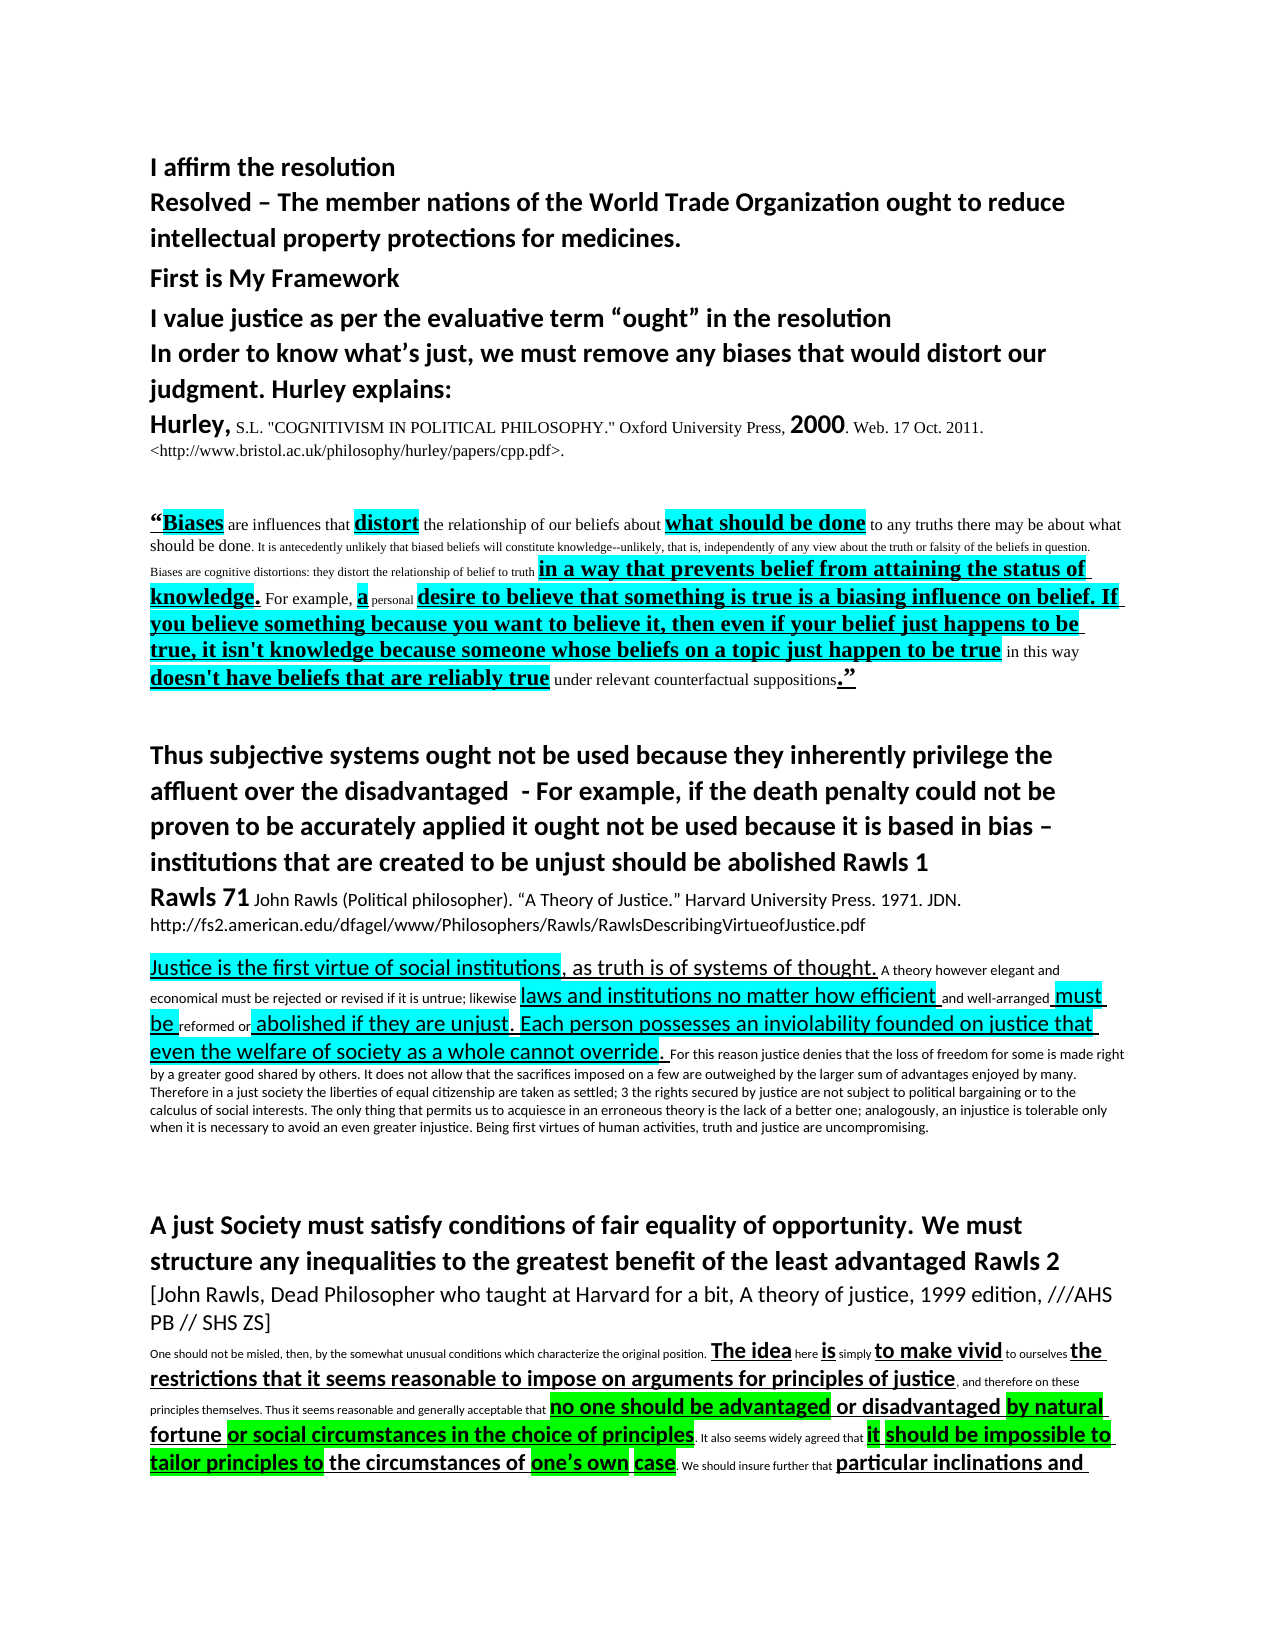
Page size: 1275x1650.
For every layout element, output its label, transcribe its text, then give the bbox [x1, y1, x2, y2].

subtitle I value justice as per the evaluative term “ought” in the resolution [150, 301, 1125, 334]
subtitle A just Society must satisfy conditions of fair equality of opportunity. We must structure any inequalities to the greatest benefit of the least advantaged Rawls 2 [150, 1208, 1125, 1277]
text [John Rawls, Dead Philosopher who taught at Harvard for a bit, A theory of justice, 1999 edition, ///AHS PB // SHS ZS] [150, 1280, 1125, 1336]
subtitle In order to know what’s just, we must remove any biases that would distort our judgment. Hurley explains: [150, 336, 1125, 405]
subtitle Thus subjective systems ought not be used because they inherently privilege the affluent over the disadvantaged - For example, if the death penalty could not be proven to be accurately applied it ought not be used because it is based in bias – institutions that are created to be unjust should be abolished Rawls 1 [150, 738, 1125, 878]
subtitle Resolved – The member nations of the World Trade Organization ought to reduce intellectual property protections for medicines. [150, 186, 1125, 254]
subtitle I affirm the resolution [150, 150, 1125, 183]
text Hurley, S.L. "COGNITIVISM IN POLITICAL PHILOSOPHY." Oxford University Press, 2000. Web. 17 Oct. 2011. <http://www.bristol.ac.uk/philosophy/hurley/papers/cpp.pdf>. [150, 408, 1125, 460]
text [150, 1336, 1125, 1476]
text “Biases are influences that distort the relationship of our beliefs about what should be done to any truths there may be about what should be done. It is antecedently unlikely that biased beliefs will constitute knowledge--unlikely, that is, independently of any view about the truth or falsity of the beliefs in question. Biases are cognitive distortions: they distort the relationship of belief to truth in a way that prevents belief from attaining the status of knowledge. For example, a personal desire to believe that something is true is a biasing influence on belief. If you believe something because you want to believe it, then even if your belief just happens to be true, it isn't knowledge because someone whose beliefs on a topic just happen to be true in this way doesn't have beliefs that are reliably true under relevant counterfactual suppositions.” [150, 507, 1125, 691]
text Rawls 71 John Rawls (Political philosopher). “A Theory of Justice.” Harvard University Press. 1971. JDN. http://fs2.american.edu/dfagel/www/Philosophers/Rawls/RawlsDescribingVirtueofJustice.pdf [150, 881, 1125, 937]
subtitle First is My Framework [150, 261, 1125, 294]
text Justice is the first virtue of social institutions, as truth is of systems of thought. A theory however elegant and economical must be rejected or revised if it is untrue; likewise laws and institutions no matter how efficient and well-arranged must be reformed or abolished if they are unjust. Each person possesses an inviolability founded on justice that even the welfare of society as a whole cannot override. For this reason justice denies that the loss of freedom for some is made right by a greater good shared by others. It does not allow that the sacrifices imposed on a few are outweighed by the larger sum of advantages enjoyed by many. Therefore in a just society the liberties of equal citizenship are taken as settled; 3 the rights secured by justice are not subject to political bargaining or to the calculus of social interests. The only thing that permits us to acquiesce in an erroneous theory is the lack of a better one; analogously, an injustice is tolerable only when it is necessary to avoid an even greater injustice. Being first virtues of human activities, truth and justice are uncompromising. [150, 953, 1125, 1137]
